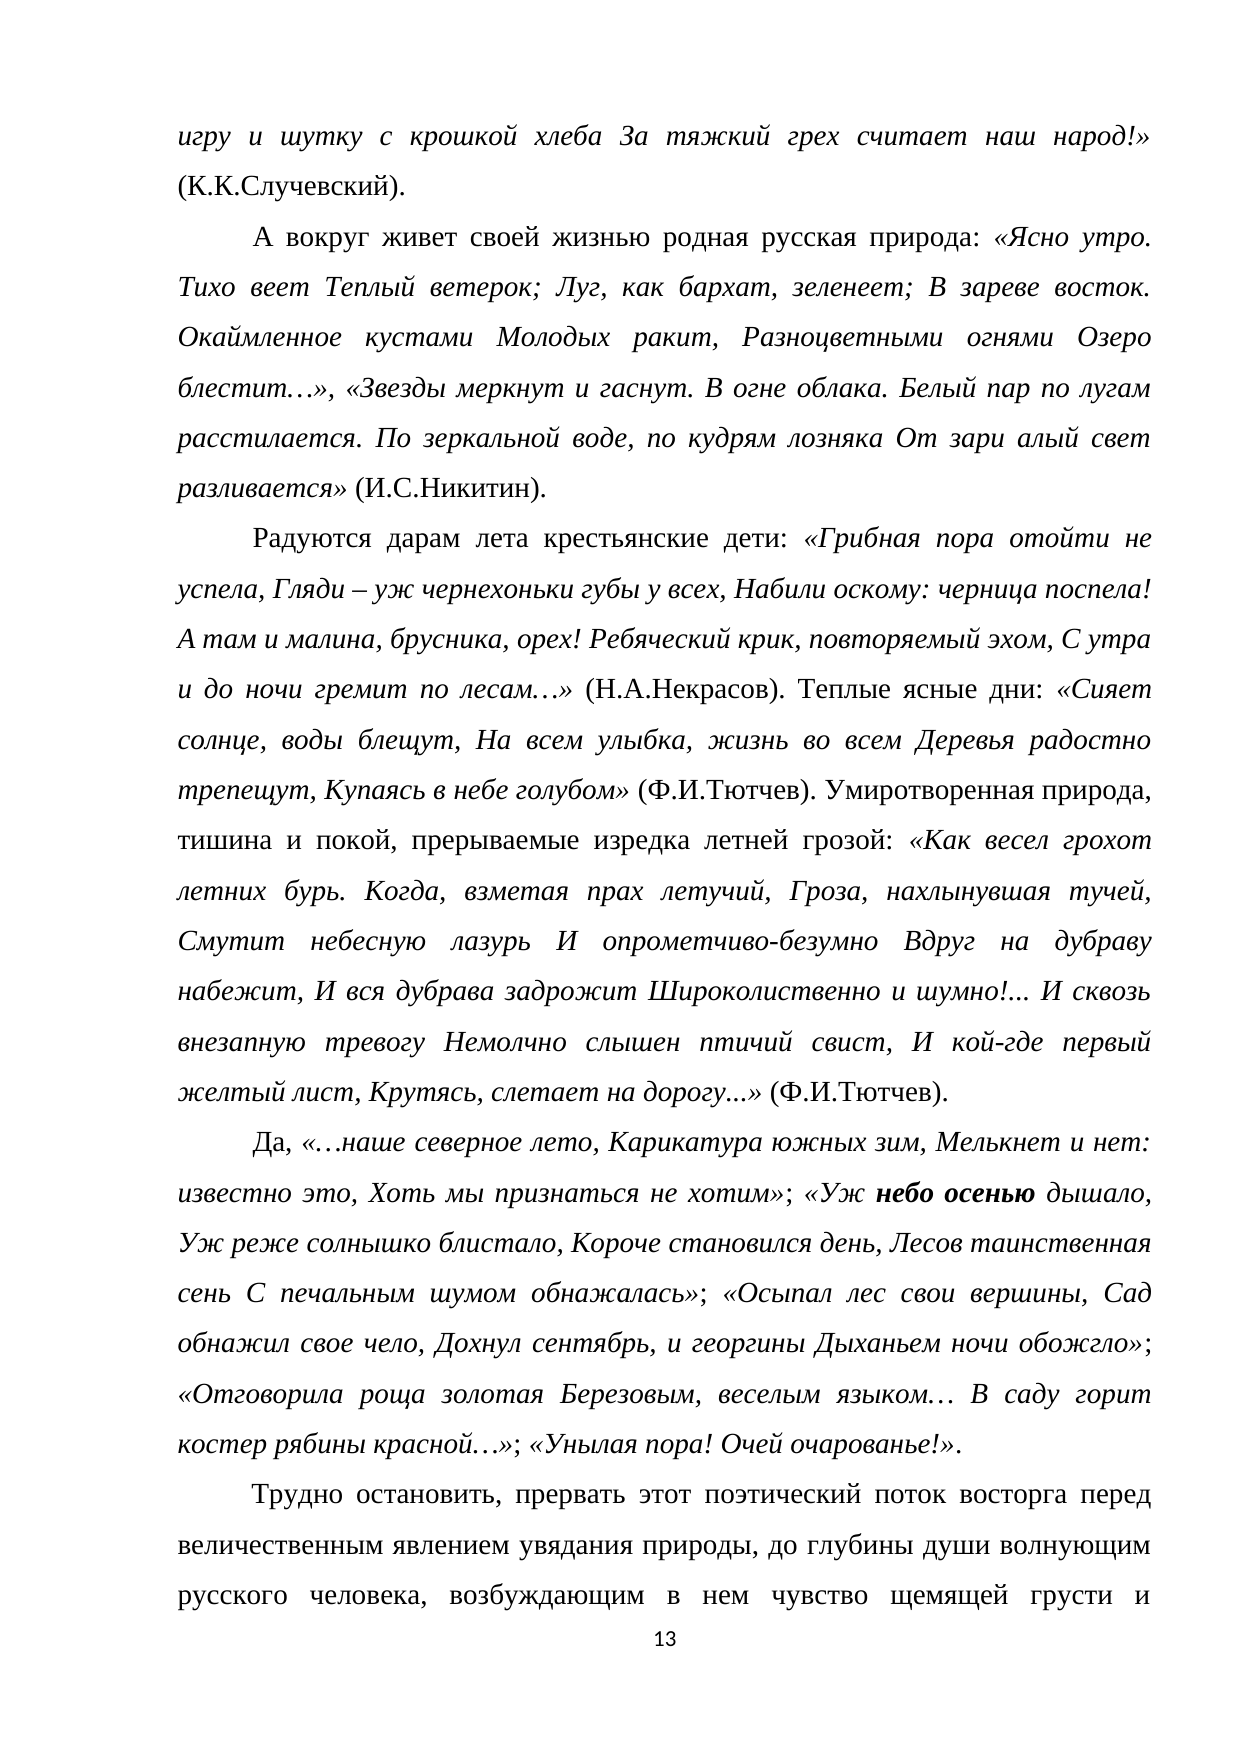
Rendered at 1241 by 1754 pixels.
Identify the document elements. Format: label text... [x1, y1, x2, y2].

text Да, «…наше северное лето, Карикатура южных зим, Мелькнет и нет: известно это, Хоть мы признаться не хотим»; «Уж небо осенью дышало, Уж реже солнышко блистало, Короче становился день, Лесов таинственная сень С печальным шумом обнажалась»; «Осыпал лес свои вершины, Сад обнажил свое чело, Дохнул сентябрь, и георгины Дыханьем ночи обожгло»; «Отговорила роща золотая Березовым, веселым языком… В саду горит костер рябины красной…»; «Унылая пора! Очей очарованье!». [177, 1124, 1152, 1460]
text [177, 118, 1152, 202]
text Радуются дарам лета крестьянские дети: «Грибная пора отойти не успела, Гляди – уж чернехоньки губы у всех, Набили оскому: черница поспела! А там и малина, брусника, орех! Ребяческий крик, повторяемый эхом, С утра и до ночи гремит по лесам…» (Н.А.Некрасов). Теплые ясные дни: «Сияет солнце, воды блещут, На всем улыбка, жизнь во всем Деревья радостно трепещут, Купаясь в небе голубом» (Ф.И.Тютчев). Умиротворенная природа, тишина и покой, прерываемые изредка летней грозой: «Как весел грохот летних бурь. Когда, взметая прах летучий, Гроза, нахлынувшая тучей, Смутит небесную лазурь И опрометчиво-безумно Вдруг на дубраву набежит, И вся дубрава задрожит Широколиственно и шумно!... И сквозь внезапную тревогу Немолчно слышен птичий свист, И кой-где первый желтый лист, Крутясь, слетает на дорогу...» (Ф.И.Тютчев). [177, 521, 1152, 1108]
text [177, 1477, 1152, 1611]
text А вокруг живет своей жизнью родная русская природа: «Ясно утро. Тихо веет Теплый ветерок; Луг, как бархат, зеленеет; В зареве восток. Окаймленное кустами Молодых ракит, Разноцветными огнями Озеро блестит…», «Звезды меркнут и гаснут. В огне облака. Белый пар по лугам расстилается. По зеркальной воде, по кудрям лозняка От зари алый свет разливается» (И.С.Никитин). [177, 219, 1152, 504]
